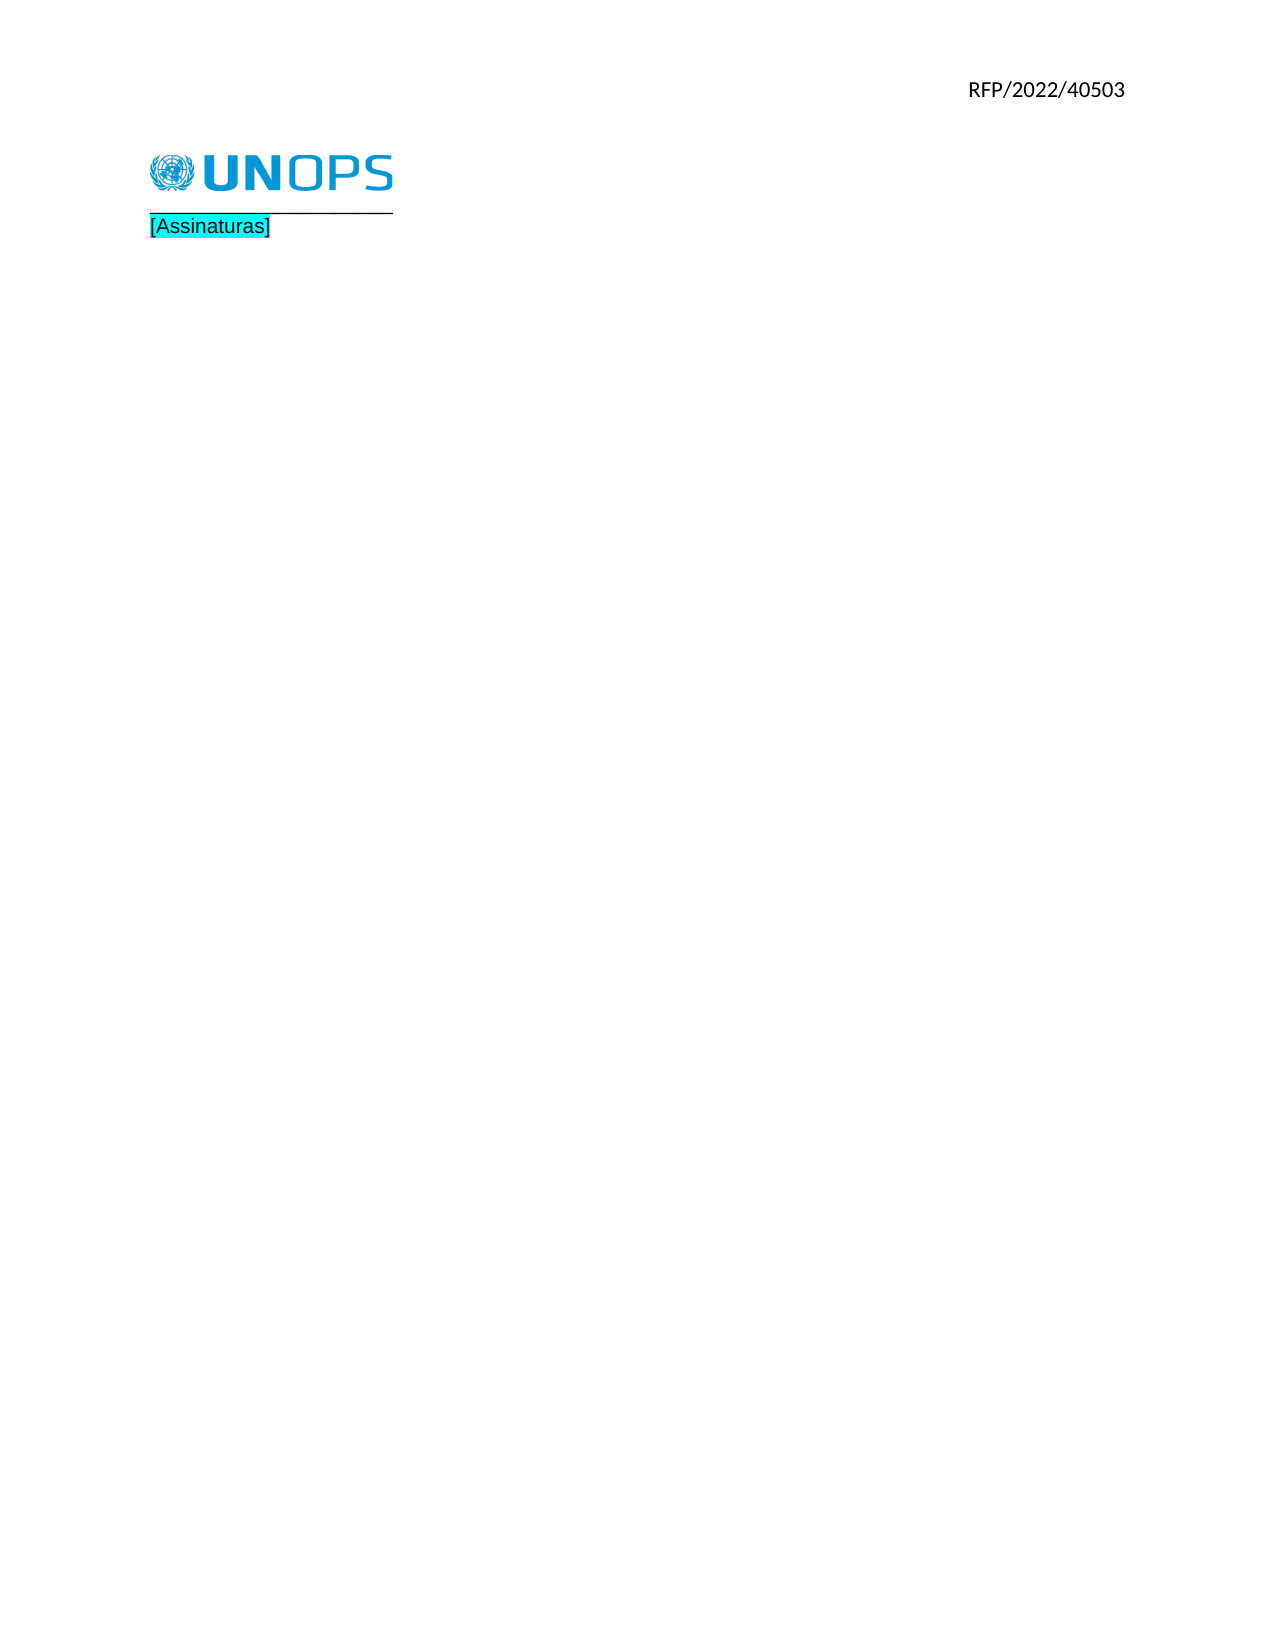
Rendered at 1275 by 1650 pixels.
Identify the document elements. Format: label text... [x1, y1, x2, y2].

picture [255, 170, 268, 191]
picture [180, 171, 187, 179]
picture [150, 155, 211, 191]
picture [150, 177, 159, 191]
picture [336, 160, 353, 173]
picture [231, 155, 245, 191]
picture [163, 179, 183, 191]
picture [372, 155, 393, 174]
picture [281, 155, 295, 191]
picture [258, 155, 271, 176]
picture [215, 155, 227, 185]
picture [316, 155, 329, 191]
picture [336, 155, 387, 191]
picture [296, 159, 316, 186]
text _____________________ [Assinaturas] [150, 190, 1125, 238]
